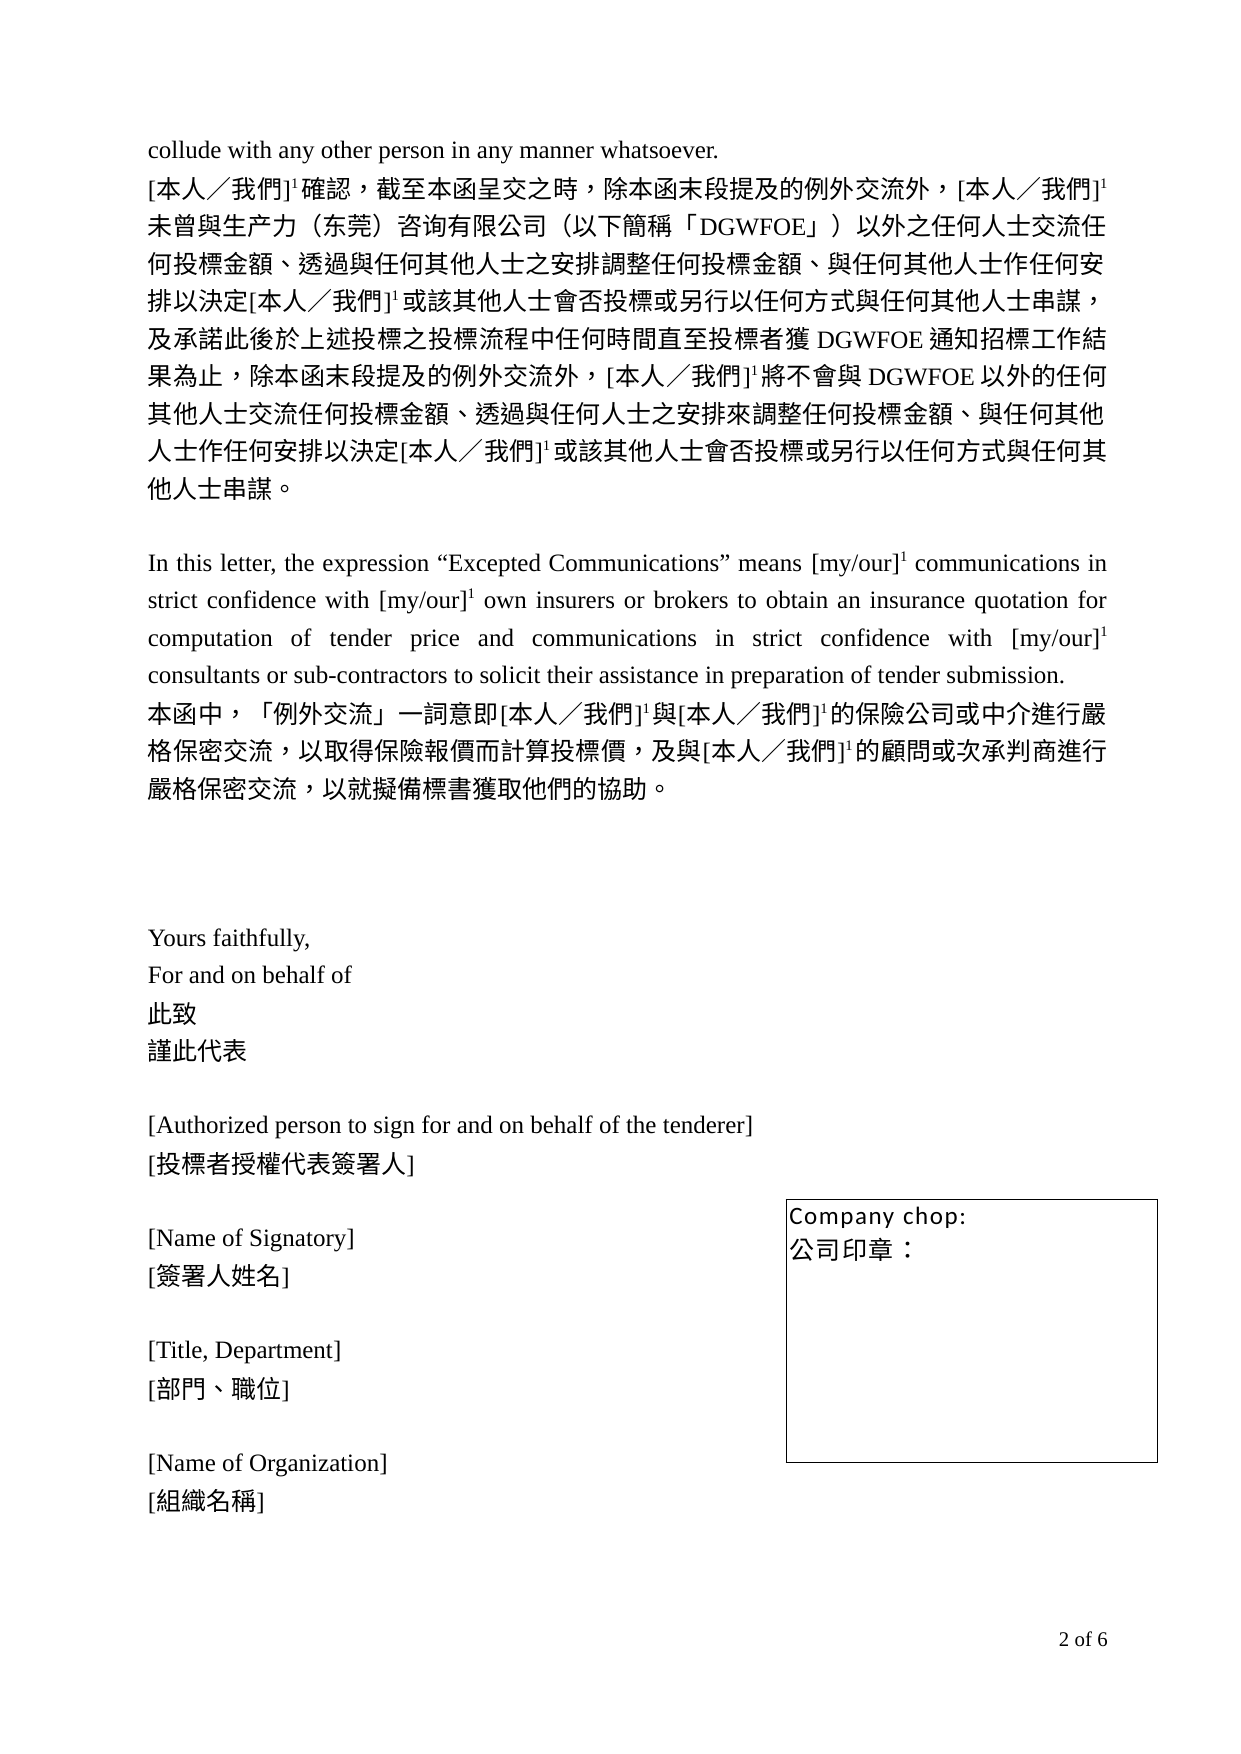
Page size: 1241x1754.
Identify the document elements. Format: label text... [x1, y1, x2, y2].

text In this letter, the expression “Excepted Communications” means [my/our]1 communications in strict confidence with [my/our]1 own insurers or brokers to obtain an insurance quotation for computation of tender price and communications in strict confidence with [my/our]1 consultants or sub-contractors to solicit their assistance in preparation of tender submission. [148, 543, 1107, 693]
text [Authorized person to sign for and on behalf of the tenderer] [148, 1106, 1107, 1143]
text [148, 131, 1107, 168]
text [投標者授權代表簽署人] [148, 1143, 1107, 1181]
text Yours faithfully, [148, 918, 1107, 956]
text 此致 [148, 993, 1107, 1031]
text [Name of Organization] [148, 1443, 1107, 1481]
text [Title, Department] [148, 1331, 786, 1368]
text [部門、職位] [148, 1368, 786, 1406]
table_header Company chop: [787, 1200, 1157, 1230]
text 本函中，「例外交流」一詞意即[本人／我們]1與[本人／我們]1的保險公司或中介進行嚴格保密交流，以取得保險報價而計算投標價，及與[本人／我們]1的顧問或次承判商進行嚴格保密交流，以就擬備標書獲取他們的協助。 [148, 693, 1107, 806]
text [本人／我們]1確認，截至本函呈交之時，除本函末段提及的例外交流外，[本人／我們]1未曾與生产力（东莞）咨询有限公司（以下簡稱「DGWFOE」）以外之任何人士交流任何投標金額、透過與任何其他人士之安排調整任何投標金額、與任何其他人士作任何安排以決定[本人／我們]1或該其他人士會否投標或另行以任何方式與任何其他人士串謀，及承諾此後於上述投標之投標流程中任何時間直至投標者獲DGWFOE通知招標工作結果為止，除本函末段提及的例外交流外，[本人／我們]1將不會與DGWFOE以外的任何其他人士交流任何投標金額、透過與任何人士之安排來調整任何投標金額、與任何其他人士作任何安排以決定[本人／我們]1或該其他人士會否投標或另行以任何方式與任何其他人士串謀。 [148, 168, 1107, 506]
text [簽署人姓名] [148, 1256, 786, 1293]
text For and on behalf of [148, 956, 1107, 993]
table_cell 公司印章： [787, 1230, 1157, 1462]
text [Name of Signatory] [148, 1218, 786, 1256]
text [組織名稱] [148, 1481, 1107, 1518]
text 謹此代表 [148, 1031, 1107, 1068]
